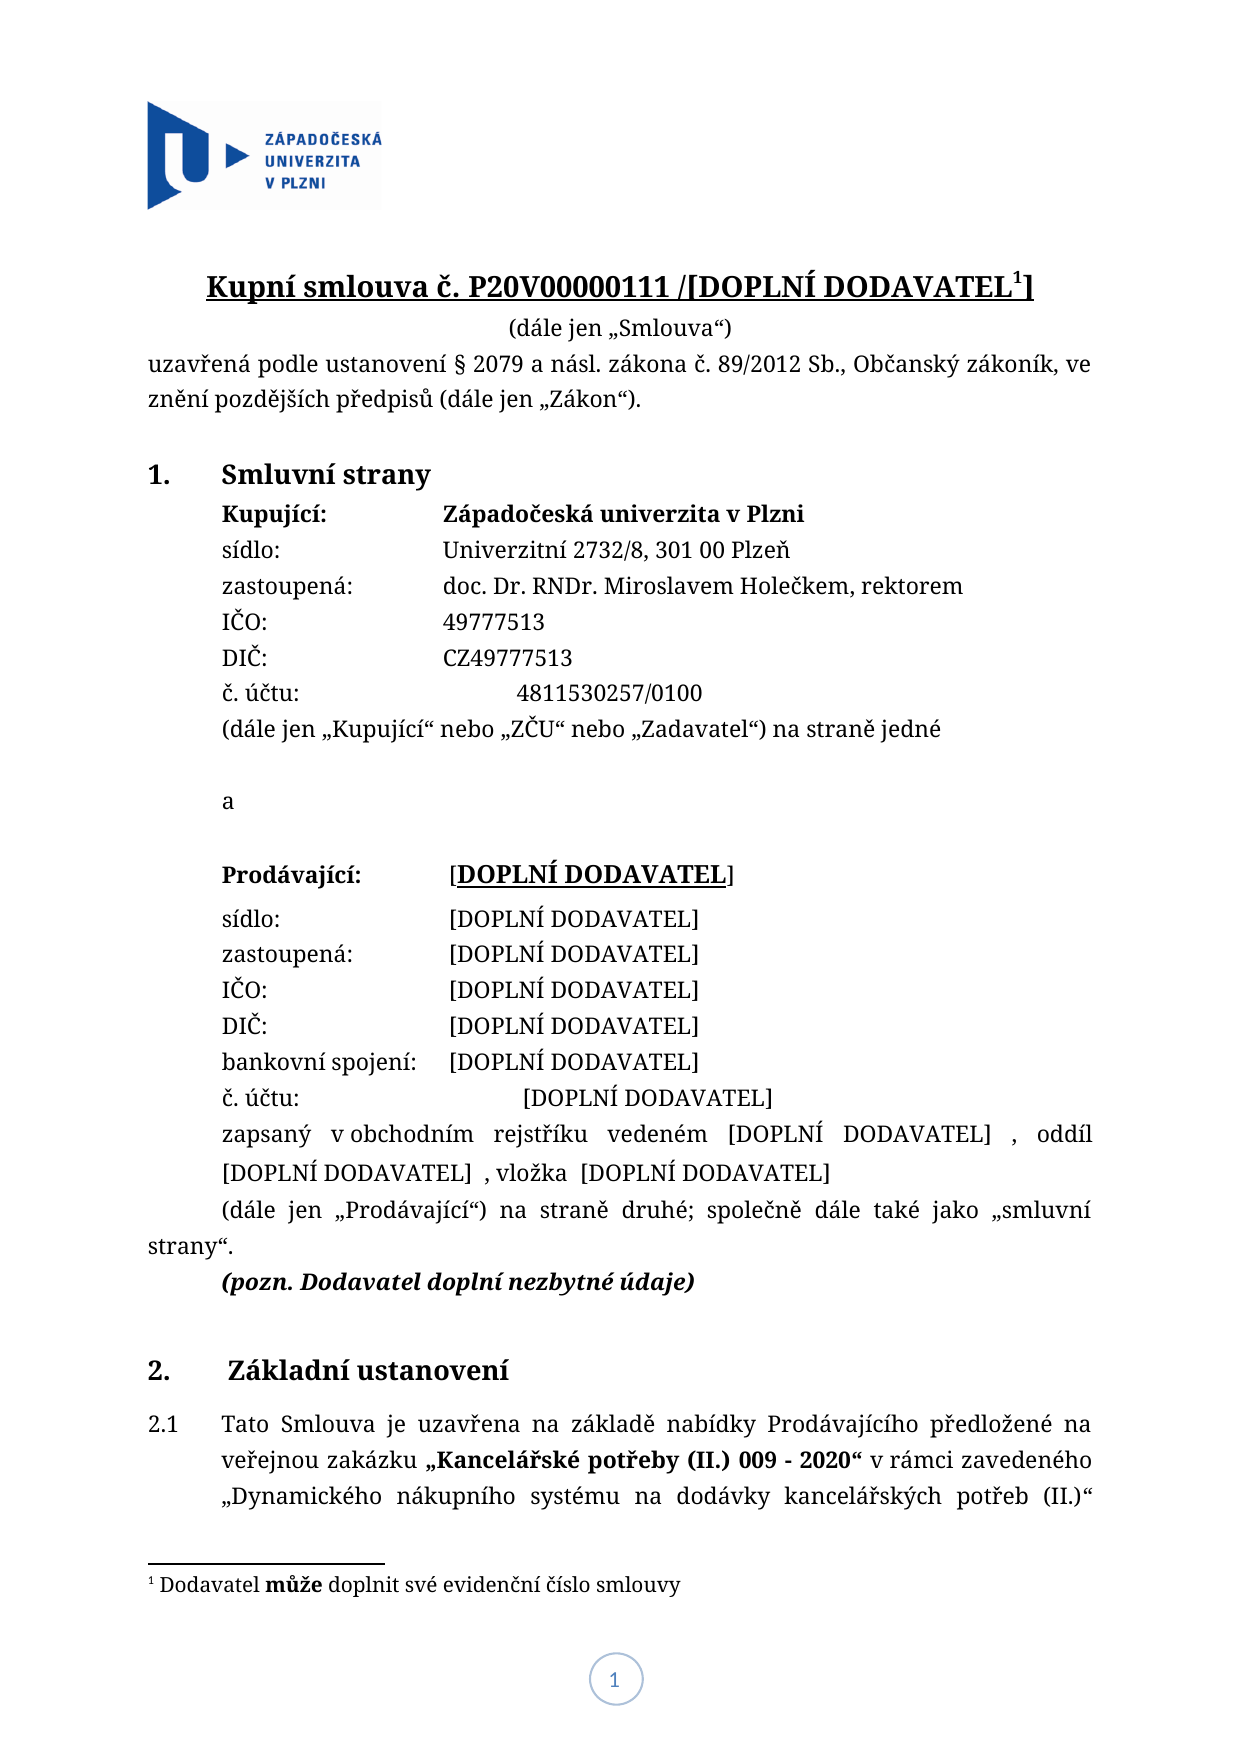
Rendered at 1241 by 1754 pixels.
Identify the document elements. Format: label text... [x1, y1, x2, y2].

text (dále jen „Prodávající“) na straně druhé; společně dále také jako „smluvní strany“. [148, 1194, 1092, 1261]
text a [222, 785, 1092, 816]
text zastoupená: doc. Dr. RNDr. Miroslavem Holečkem, rektorem [222, 569, 1092, 601]
text zastoupená: [DOPLNÍ DODAVATEL] [222, 938, 1092, 970]
text (pozn. Dodavatel doplní nezbytné údaje) [148, 1266, 1092, 1297]
text 2. Základní ustanovení [148, 1351, 1092, 1388]
text Prodávající: [DOPLNÍ DODAVATEL] [148, 857, 1092, 891]
text (dále jen „Kupující“ nebo „ZČU“ nebo „Zadavatel“) na straně jedné [222, 713, 1092, 744]
text č. účtu: 4811530257/0100 [222, 677, 1092, 709]
text DIČ: [DOPLNÍ DODAVATEL] [222, 1010, 1092, 1042]
text IČO: 49777513 [222, 606, 1092, 637]
text 1. Smluvní strany [148, 455, 1092, 492]
text sídlo: [DOPLNÍ DODAVATEL] [222, 902, 1092, 934]
text Kupní smlouva č. P20V00000111 /[DOPLNÍ DODAVATEL] [148, 266, 1092, 306]
text IČO: [DOPLNÍ DODAVATEL] [222, 974, 1092, 1006]
text uzavřená podle ustanovení § 2079 a násl. zákona č. 89/2012 Sb., Občanský zákoník, ve znění pozdějších předpisů (dále jen „Zákon“). [148, 347, 1092, 415]
text č. účtu: [DOPLNÍ DODAVATEL] [222, 1082, 1092, 1113]
text DIČ: CZ49777513 [222, 641, 1092, 673]
text (dále jen „Smlouva“) [148, 312, 1092, 343]
text sídlo: Univerzitní 2732/8, 301 00 Plzeň [222, 534, 1092, 565]
text Kupující: Západočeská univerzita v Plzni [222, 498, 1092, 529]
text zapsaný v obchodním rejstříku vedeném [DOPLNÍ DODAVATEL] , oddíl [DOPLNÍ DODAVATEL] , vložka [DOPLNÍ DODAVATEL] [222, 1118, 1092, 1188]
text bankovní spojení: [DOPLNÍ DODAVATEL] [148, 1046, 1092, 1077]
picture [147, 101, 382, 210]
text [148, 1408, 1092, 1512]
